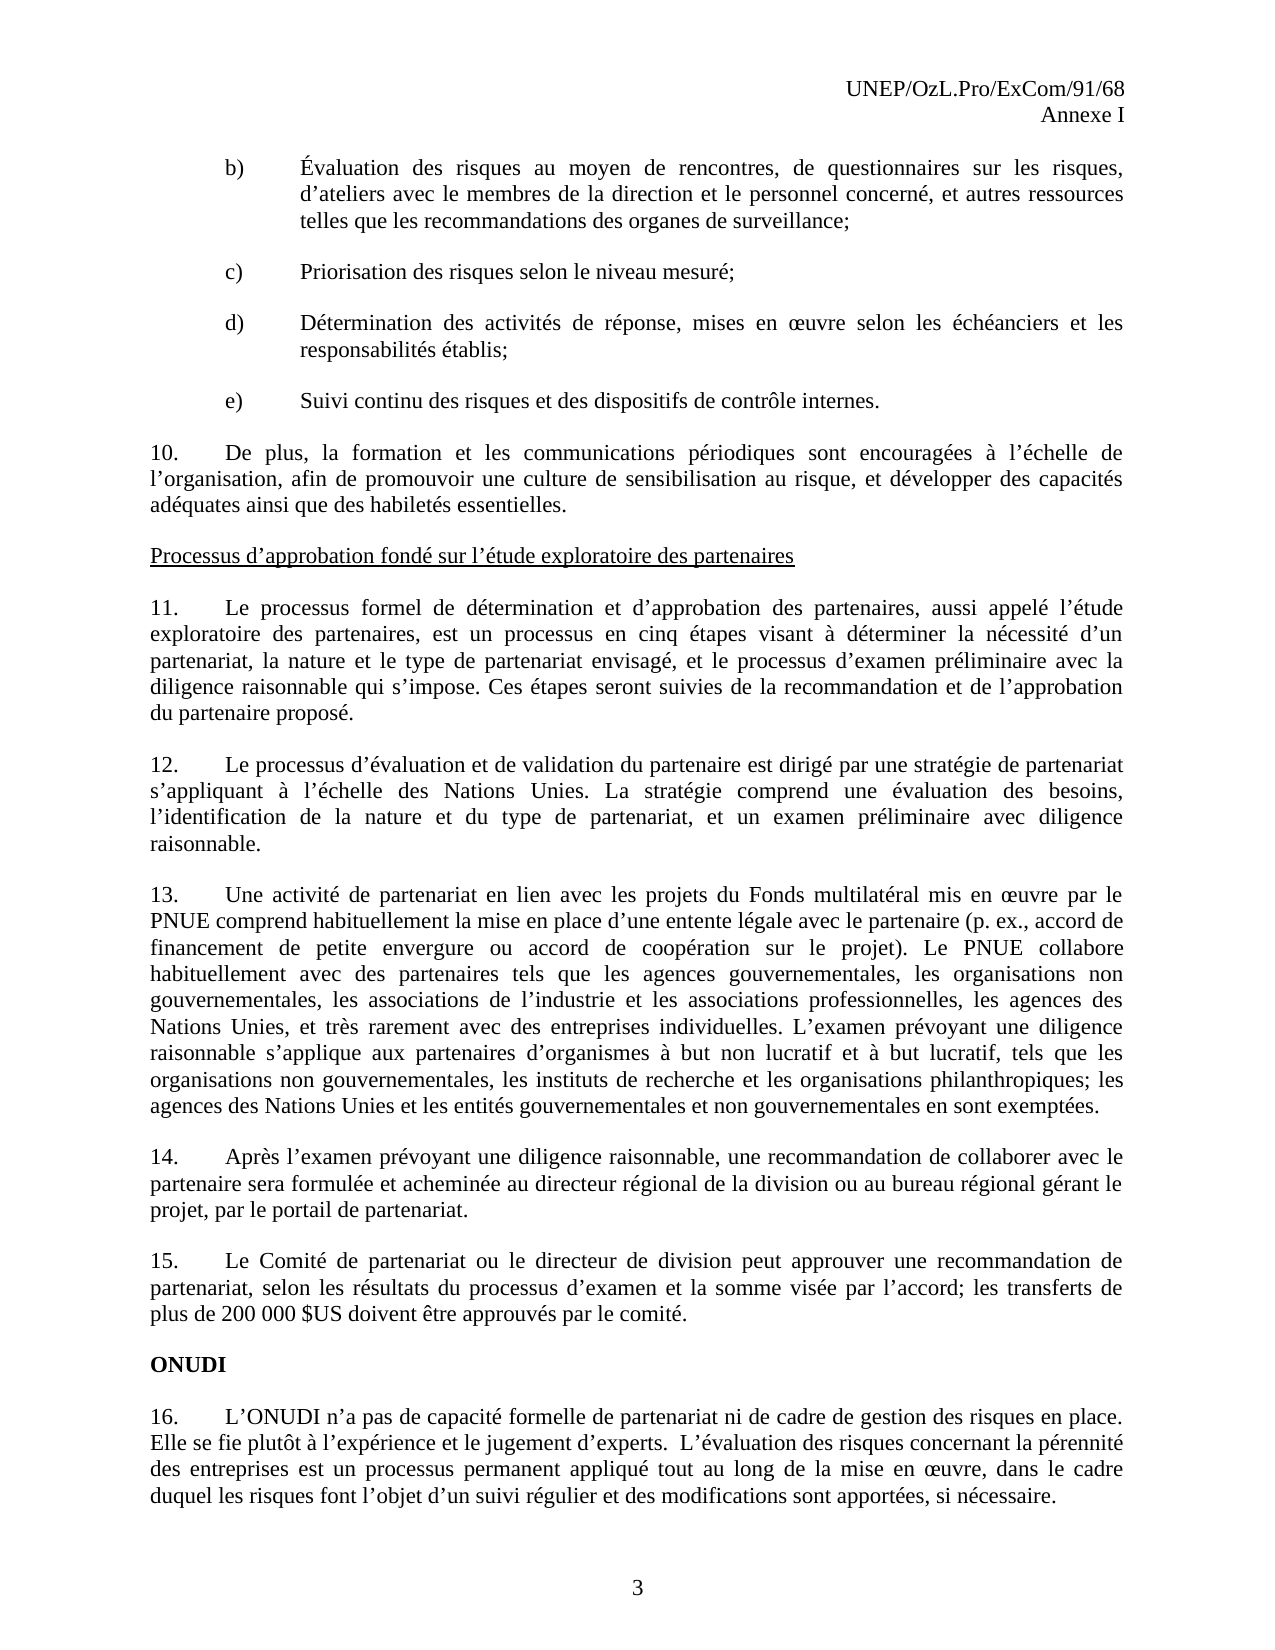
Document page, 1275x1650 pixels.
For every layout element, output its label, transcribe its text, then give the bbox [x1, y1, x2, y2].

subtitle Évaluation des risques au moyen de rencontres, de questionnaires sur les risques, d’ateliers avec le membres de la direction et le personnel concerné, et autres ressources telles que les recommandations des organes de surveillance; [225, 154, 1125, 233]
subtitle Une activité de partenariat en lien avec les projets du Fonds multilatéral mis en œuvre par le PNUE comprend habituellement la mise en place d’une entente légale avec le partenaire (p. ex., accord de financement de petite envergure ou accord de coopération sur le projet). Le PNUE collabore habituellement avec des partenaires tels que les agences gouvernementales, les organisations non gouvernementales, les associations de l’industrie et les associations professionnelles, les agences des Nations Unies, et très rarement avec des entreprises individuelles. L’examen prévoyant une diligence raisonnable s’applique aux partenaires d’organismes à but non lucratif et à but lucratif, tels que les organisations non gouvernementales, les instituts de recherche et les organisations philanthropiques; les agences des Nations Unies et les entités gouvernementales et non gouvernementales en sont exemptées. [150, 881, 1125, 1118]
subtitle Le processus d’évaluation et de validation du partenaire est dirigé par une stratégie de partenariat s’appliquant à l’échelle des Nations Unies. La stratégie comprend une évaluation des besoins, l’identification de la nature et du type de partenariat, et un examen préliminaire avec diligence raisonnable. [150, 751, 1125, 856]
subtitle Priorisation des risques selon le niveau mesuré; [225, 258, 1125, 284]
subtitle Détermination des activités de réponse, mises en œuvre selon les échéanciers et les responsabilités établis; [225, 309, 1125, 362]
subtitle Après l’examen prévoyant une diligence raisonnable, une recommandation de collaborer avec le partenaire sera formulée et acheminée au directeur régional de la division ou au bureau régional gérant le projet, par le portail de partenariat. [150, 1143, 1125, 1222]
subtitle Processus d’approbation fondé sur l’étude exploratoire des partenaires [150, 543, 1125, 569]
subtitle Le processus formel de détermination et d’approbation des partenaires, aussi appelé l’étude exploratoire des partenaires, est un processus en cinq étapes visant à déterminer la nécessité d’un partenariat, la nature et le type de partenariat envisagé, et le processus d’examen préliminaire avec la diligence raisonnable qui s’impose. Ces étapes seront suivies de la recommandation et de l’approbation du partenaire proposé. [150, 594, 1125, 726]
text ONUDI [150, 1351, 1125, 1378]
subtitle De plus, la formation et les communications périodiques sont encouragées à l’échelle de l’organisation, afin de promouvoir une culture de sensibilisation au risque, et développer des capacités adéquates ainsi que des habiletés essentielles. [150, 438, 1125, 518]
subtitle Le Comité de partenariat ou le directeur de division peut approuver une recommandation de partenariat, selon les résultats du processus d’examen et la somme visée par l’accord; les transferts de plus de 200 000 $US doivent être approuvés par le comité. [150, 1247, 1125, 1326]
subtitle L’ONUDI n’a pas de capacité formelle de partenariat ni de cadre de gestion des risques en place. Elle se fie plutôt à l’expérience et le jugement d’experts. L’évaluation des risques concernant la pérennité des entreprises est un processus permanent appliqué tout au long de la mise en œuvre, dans le cadre duquel les risques font l’objet d’un suivi régulier et des modifications sont apportées, si nécessaire. [150, 1403, 1125, 1508]
subtitle Suivi continu des risques et des dispositifs de contrôle internes. [225, 387, 1125, 413]
